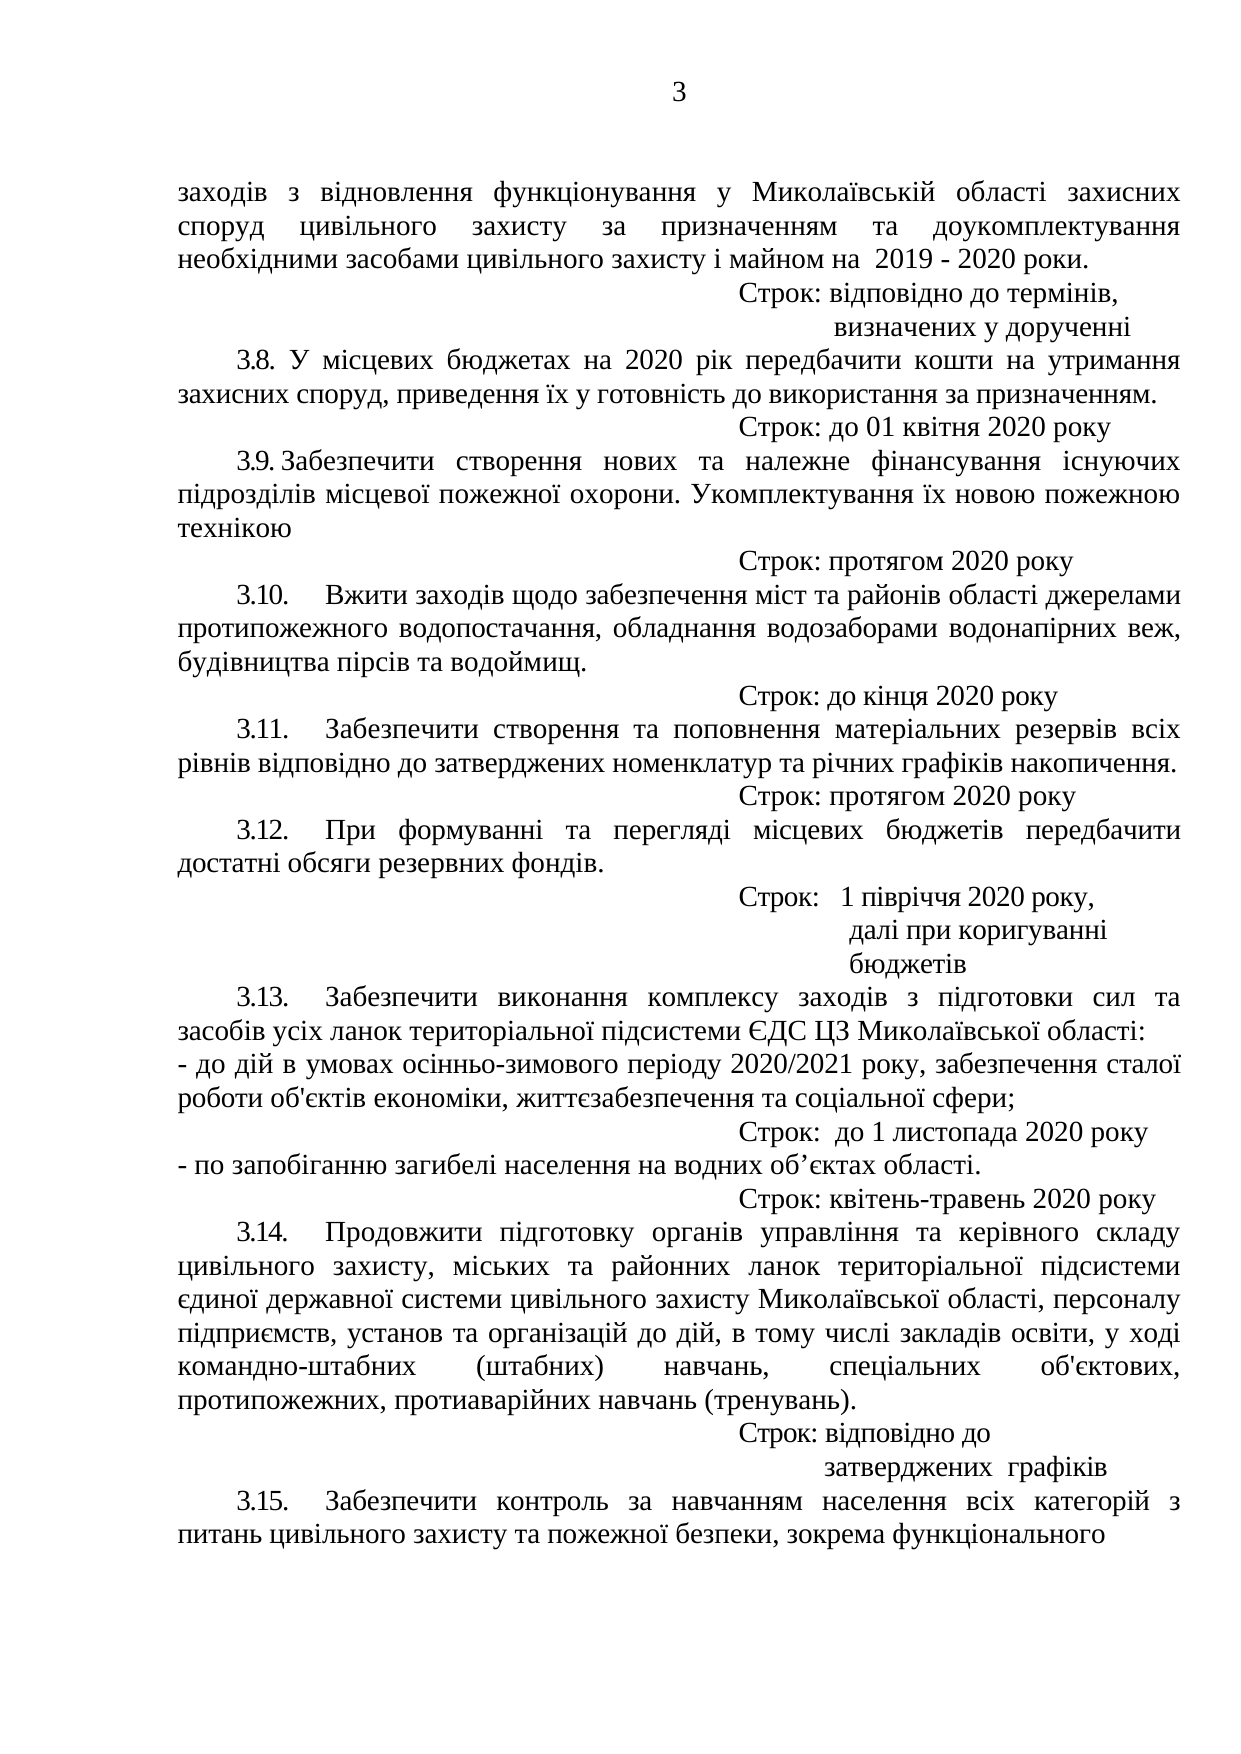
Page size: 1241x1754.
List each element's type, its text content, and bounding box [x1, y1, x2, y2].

text 3.14. Продовжити підготовку органів управління та керівного складу цивільного захисту, міських та районних ланок територіальної підсистеми єдиної державної системи цивільного захисту Миколаївської області, персоналу підприємств, установ та організацій до дій, в тому числі закладів освіти, у ході командно-штабних (штабних) навчань, спеціальних об'єктових, протипожежних, протиаварійних навчань (тренувань). [177, 1214, 1181, 1416]
text Строк: до 01 квітня 2020 року [177, 409, 1181, 443]
text Строк: протягом 2020 року [177, 778, 1181, 812]
text 3.9. Забезпечити створення нових та належне фінансування існуючих підрозділів місцевої пожежної охорони. Укомплектування їх новою пожежною технікою [177, 443, 1181, 543]
text 3.13. Забезпечити виконання комплексу заходів з підготовки сил та засобів усіх ланок територіальної підсистеми ЄДС ЦЗ Миколаївської області: [177, 979, 1181, 1047]
text 3.15. Забезпечити контроль за навчанням населення всіх категорій з питань цивільного захисту та пожежної безпеки, зокрема функціонального [177, 1483, 1181, 1550]
text заходів з відновлення функціонування у Миколаївській області захисних споруд цивільного захисту за призначенням та доукомплектування необхідними засобами цивільного захисту і майном на 2019 - 2020 роки. [177, 174, 1181, 275]
text 3.8. У місцевих бюджетах на 2020 рік передбачити кошти на утримання захисних споруд, приведення їх у готовність до використання за призначенням. [177, 342, 1181, 409]
text Строк: відповідно до термінів, визначених у дорученні [177, 275, 1181, 342]
text Строк: відповідно до затверджених графіків [177, 1416, 1181, 1483]
text Строк: до 1 листопада 2020 року [177, 1114, 1181, 1147]
text - по запобіганню загибелі населення на водних об’єктах області. [177, 1147, 1181, 1181]
text 3.11. Забезпечити створення та поповнення матеріальних резервів всіх рівнів відповідно до затверджених номенклатур та річних графіків накопичення. [177, 711, 1181, 778]
text Строк: квітень-травень 2020 року [177, 1181, 1181, 1214]
text Строк: протягом 2020 року [177, 543, 1181, 577]
text Строк: до кінця 2020 року [177, 678, 1181, 711]
text - до дій в умовах осінньо-зимового періоду 2020/2021 року, забезпечення сталої роботи об'єктів економіки, життєзабезпечення та соціальної сфери; [177, 1047, 1181, 1114]
text Строк: 1 півріччя 2020 року, далі при коригуванні бюджетів [177, 879, 1181, 979]
text 3.12. При формуванні та перегляді місцевих бюджетів передбачити достатні обсяги резервних фондів. [177, 812, 1181, 879]
text 3.10. Вжити заходів щодо забезпечення міст та районів області джерелами протипожежного водопостачання, обладнання водозаборами водонапірних веж, будівництва пірсів та водоймищ. [177, 577, 1181, 678]
